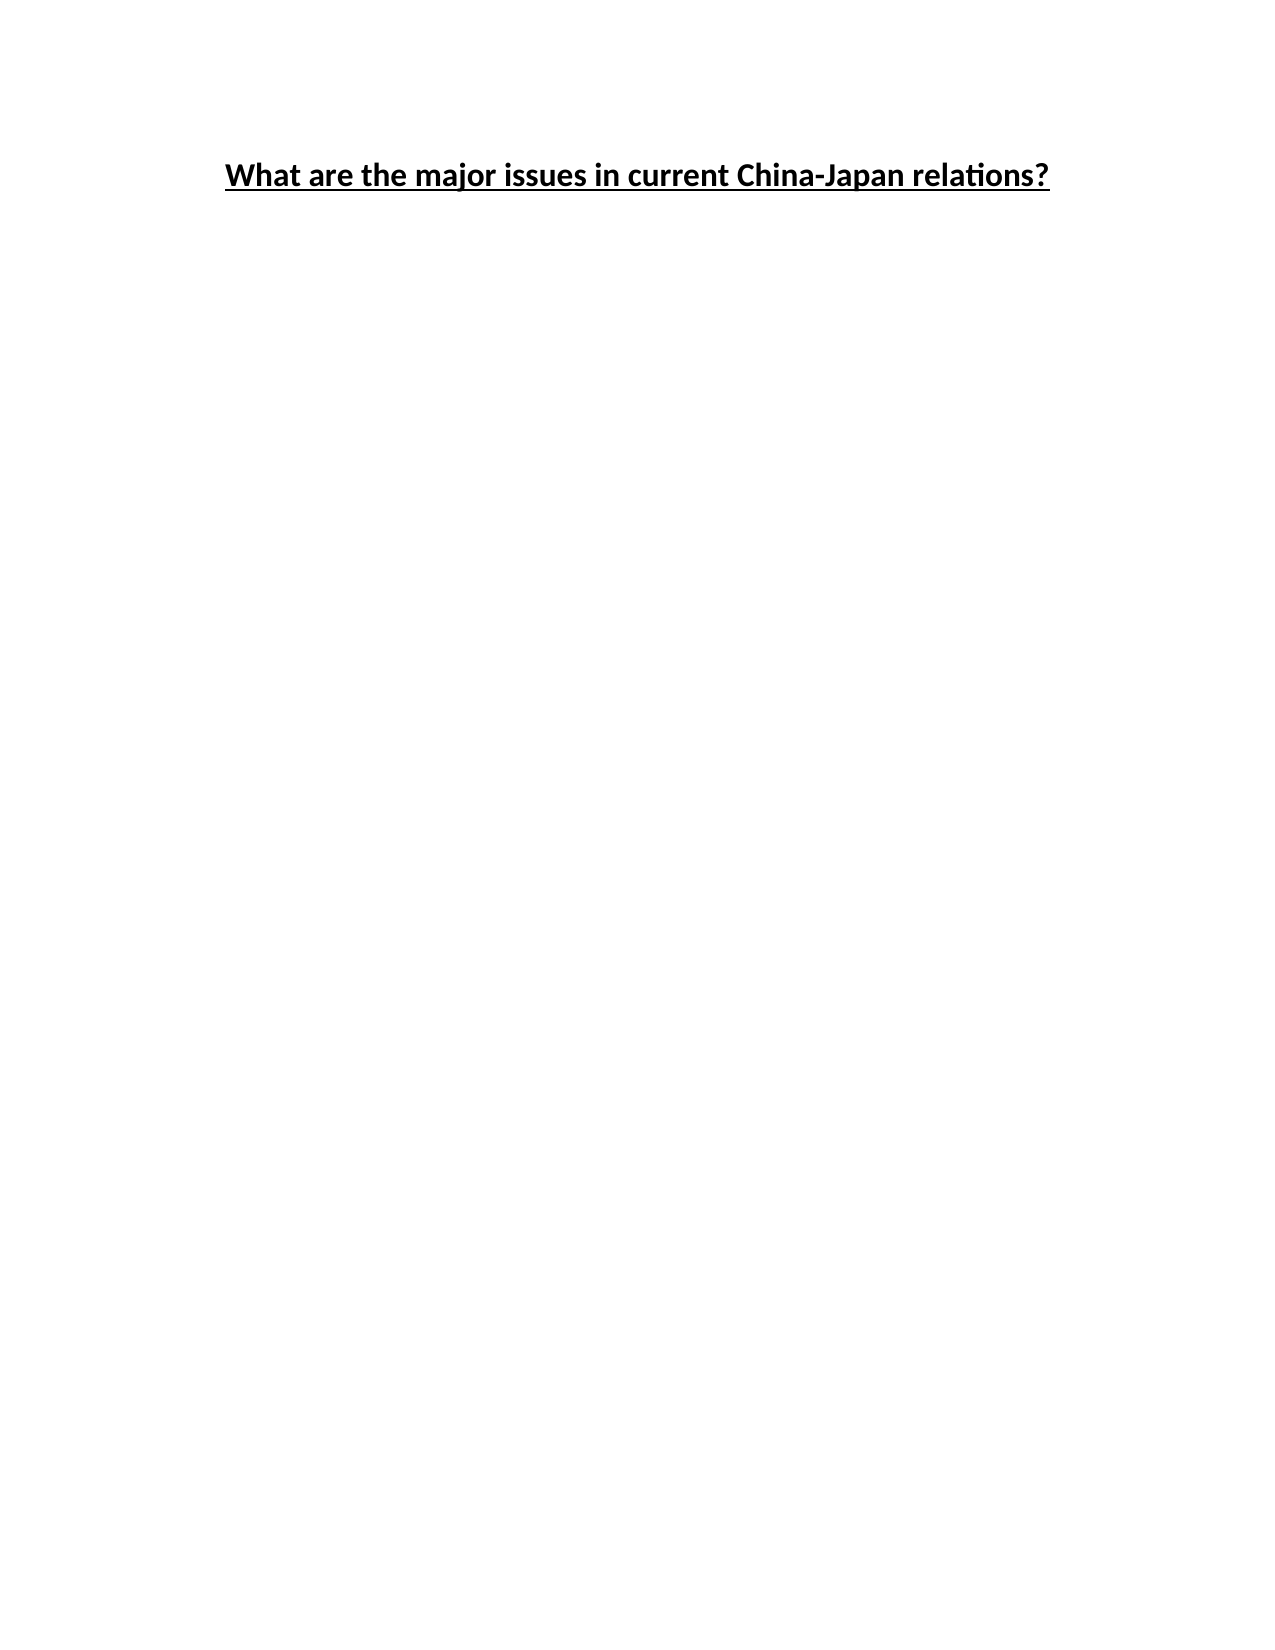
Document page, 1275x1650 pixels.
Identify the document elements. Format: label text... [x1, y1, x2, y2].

subtitle What are the major issues in current China-Japan relations? [150, 154, 1125, 195]
